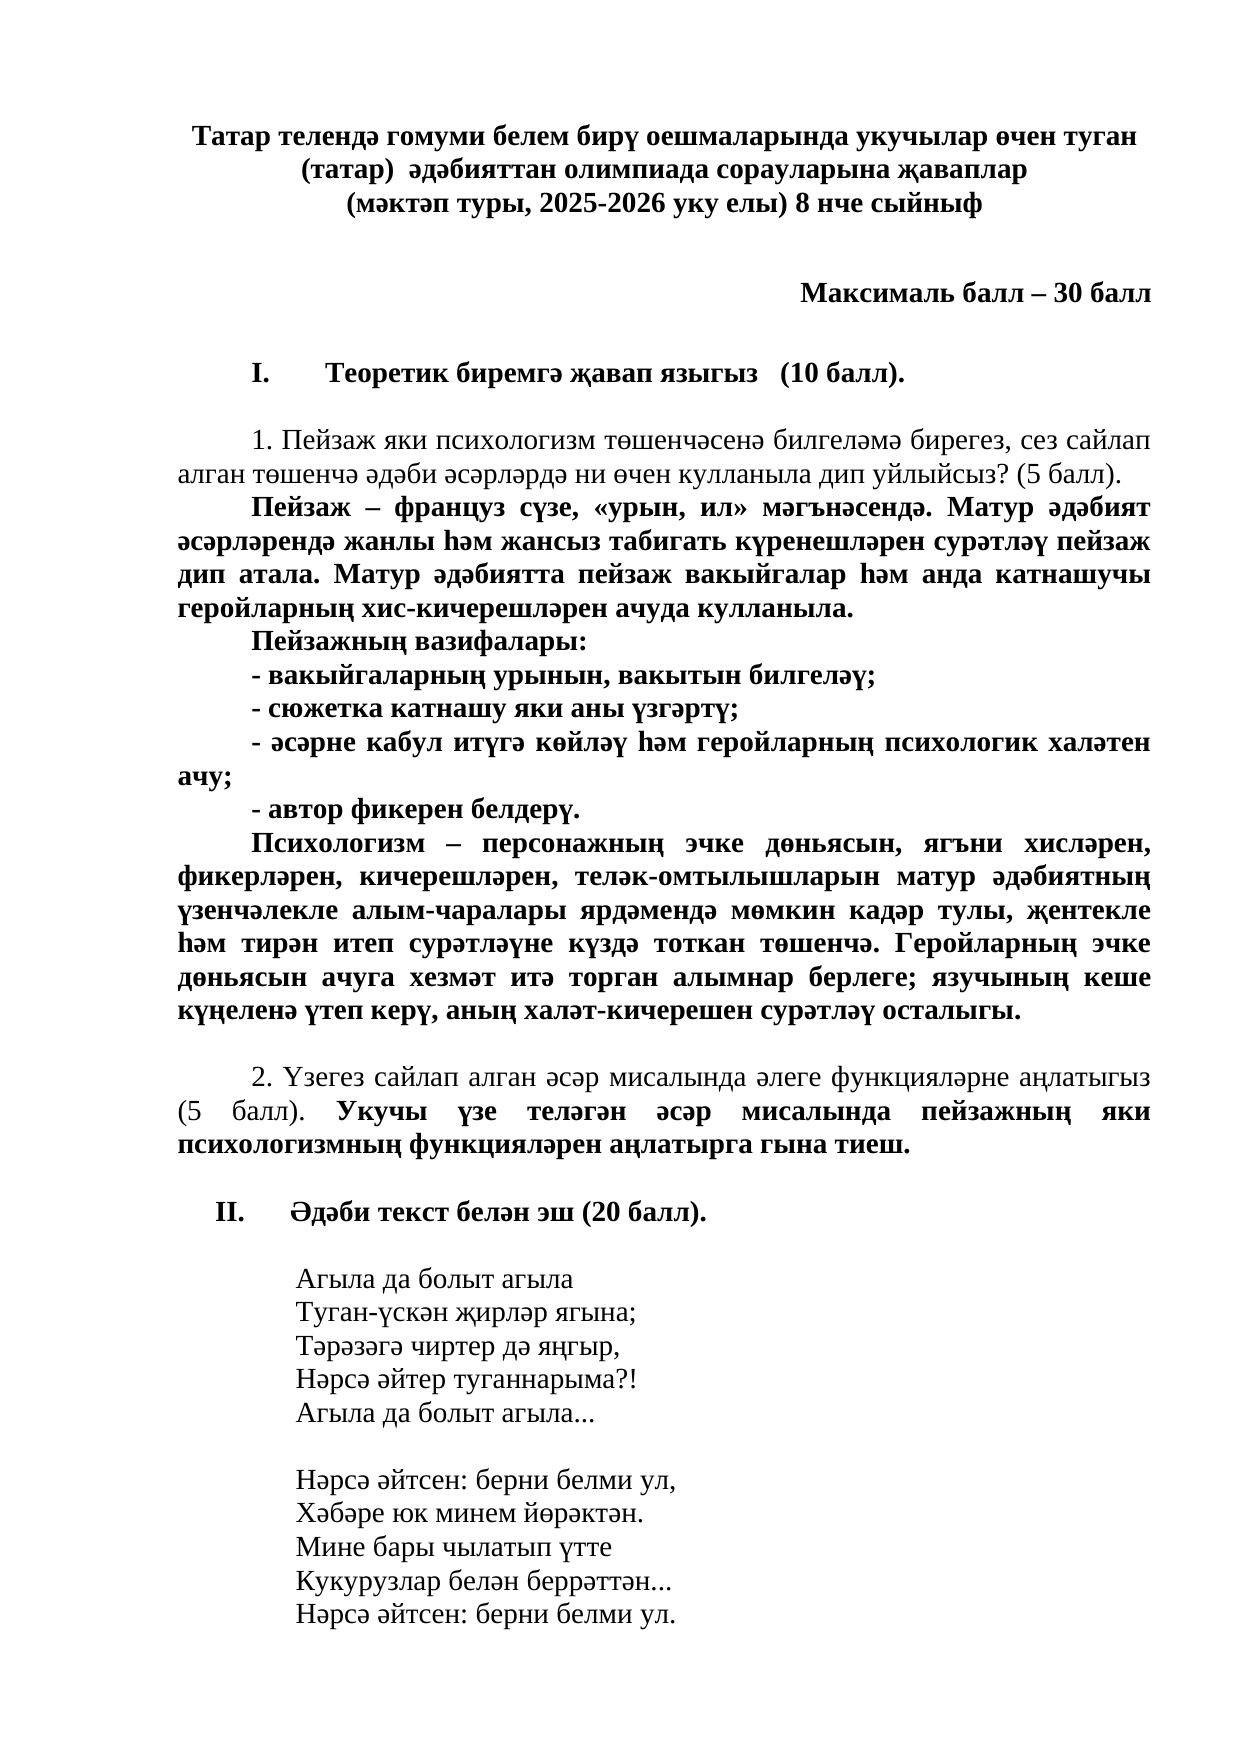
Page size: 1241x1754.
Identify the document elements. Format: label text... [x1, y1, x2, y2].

list Кукурузлар белән беррәттән... [222, 1563, 1152, 1596]
text 1. Пейзаж яки психологизм төшенчәсенә билгеләмә бирегез, сез сайлап алган төшенчә әдәби әсәрләрдә ни өчен кулланыла дип уйлыйсыз? (5 балл). [177, 422, 1152, 489]
text - автор фикерен белдерү. [177, 791, 1152, 825]
list Агыла да болыт агыла [222, 1261, 1152, 1294]
text Максималь балл – 30 балл [177, 276, 1152, 309]
list Әдәби текст белән эш (20 балл). [215, 1194, 1152, 1227]
list Туган-үскән җирләр ягына; [222, 1294, 1152, 1328]
list Теоретик биремгә җавап языгыз (10 балл). [177, 355, 1152, 389]
text Татар телендә гомуми белем бирү оешмаларында укучылар өчен туган (татар) әдәбияттан олимпиада сорауларына җаваплар [177, 118, 1152, 185]
list Мине бары чылатып үтте [222, 1529, 1152, 1563]
text 2. Үзегез сайлап алган әсәр мисалында әлеге функцияләрне аңлатыгыз (5 балл). Укучы үзе теләгән әсәр мисалында пейзажның яки психологизмның функцияләрен аңлатырга гына тиеш. [177, 1059, 1152, 1160]
list Нәрсә әйтсен: берни белми ул, [222, 1462, 1152, 1496]
list Нәрсә әйтер туганнарыма?! [222, 1361, 1152, 1395]
text - вакыйгаларның урынын, вакытын билгелəү; [177, 657, 1152, 691]
list Нәрсә әйтсен: берни белми ул. [222, 1596, 1152, 1630]
text Пейзаж – француз сүзе, «урын, ил» мәгънәсендә. Матур әдәбият әсәрләрендә жанлы һəм жансыз табигать күренешләрен сурәтләү пейзаж дип атала. Матур әдәбиятта пейзаж вакыйгалар һәм анда катнашучы геройларның хис-кичерешләрен ачуда кулланыла. [177, 489, 1152, 623]
text (мәктәп туры, 2025-2026 уку елы) 8 нче сыйныф [177, 185, 1152, 219]
list Хәбәре юк минем йөрәктән. [222, 1496, 1152, 1529]
list Тәрәзәгә чиртер дә яңгыр, [222, 1328, 1152, 1361]
text - əсəрне кабул итүгə көйлəү һəм геройларның психологик халəтен ачу; [177, 724, 1152, 791]
list Агыла да болыт агыла... [222, 1395, 1152, 1428]
text - сюжетка катнашу яки аны үзгəртү; [177, 691, 1152, 724]
text Психологизм – персонажның эчке дөньясын, ягъни хисләрен, фикерләрен, кичерешләрен, теләк-омтылышларын матур әдәбиятның үзенчәлекле алым-чаралары ярдәмендә мөмкин кадәр тулы, җентекле һәм тирән итеп сурәтләүне күздә тоткан төшенчә. Геройларның эчке дөньясын ачуга хезмәт итә торган алымнар берлеге; язучының кеше күңеленә үтеп керү, аның халәт-кичерешен сурәтләү осталыгы. [177, 825, 1152, 1026]
text Пейзажның вазифалары: [177, 623, 1152, 657]
